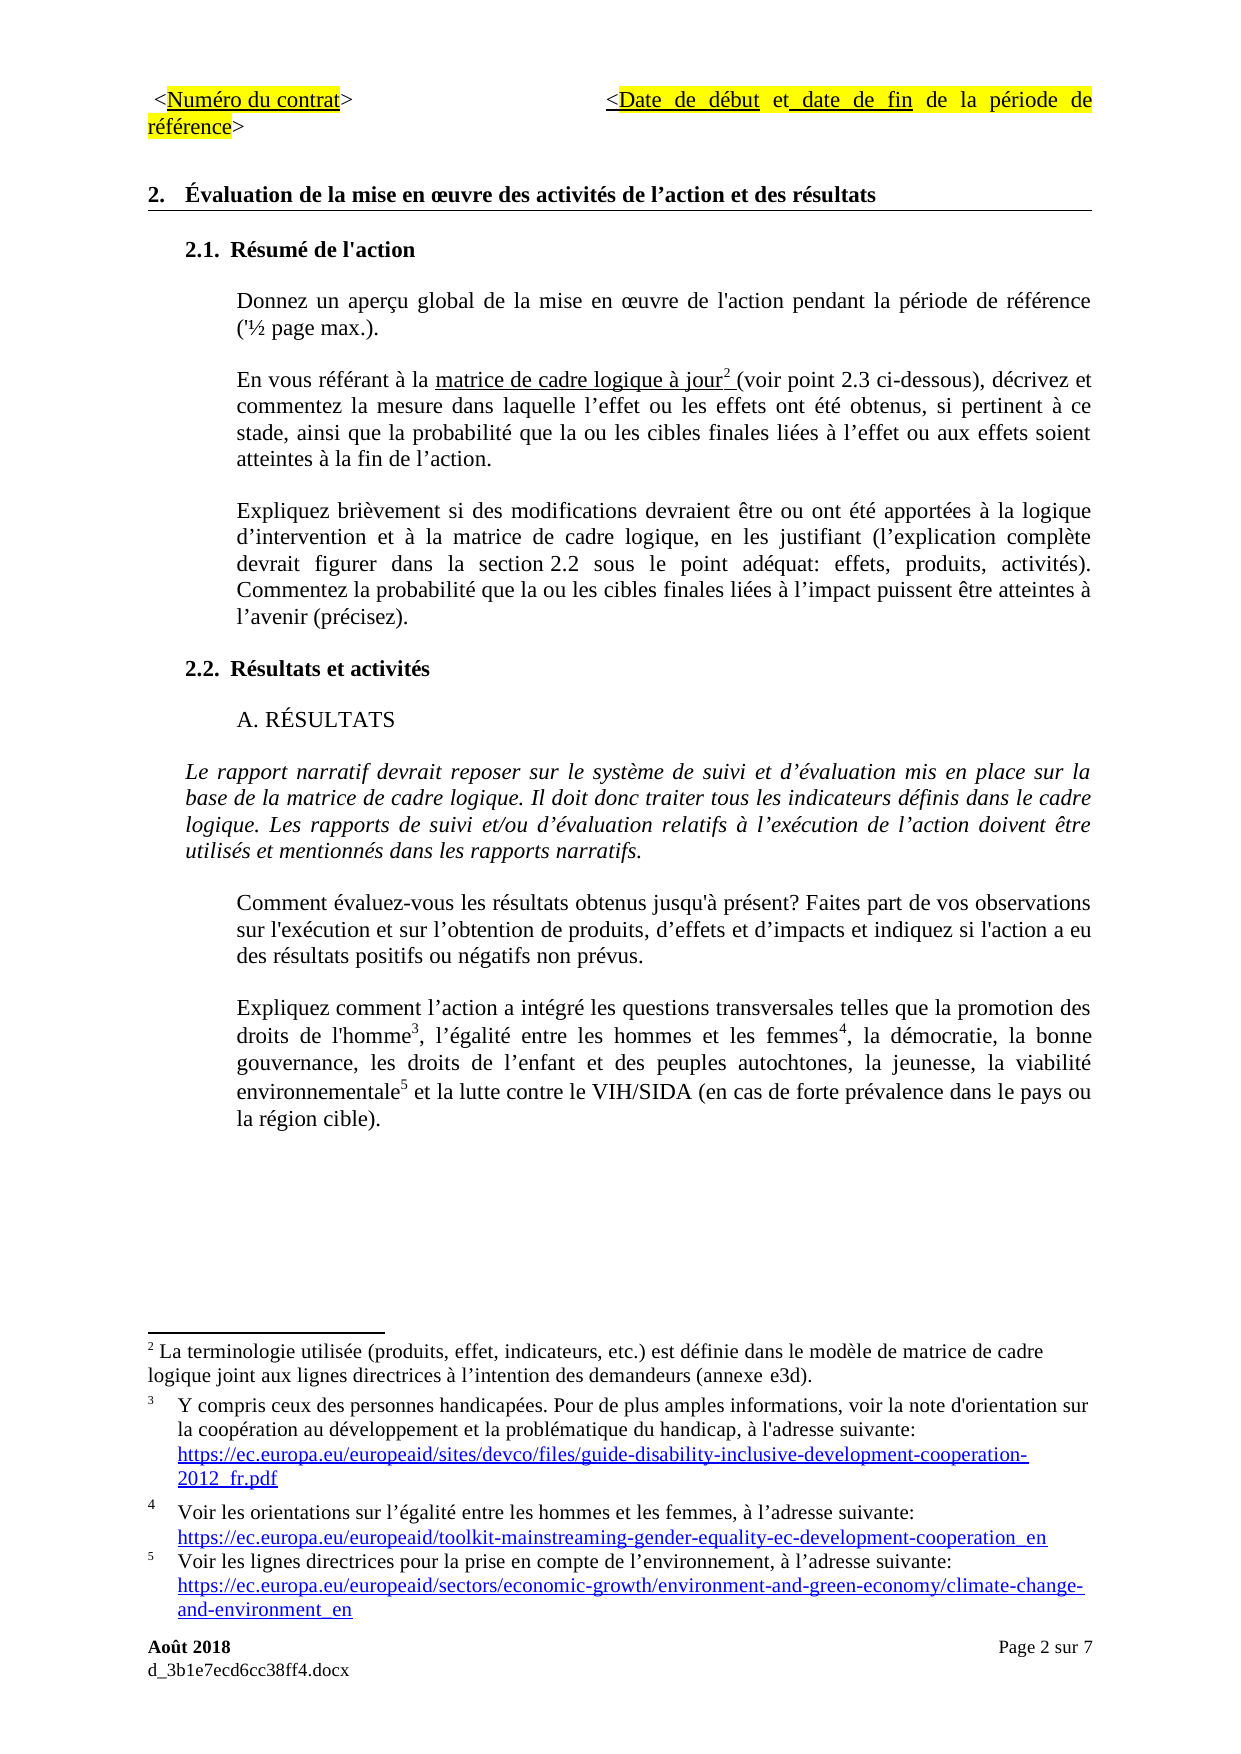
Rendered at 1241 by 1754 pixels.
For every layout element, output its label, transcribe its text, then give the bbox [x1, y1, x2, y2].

text Comment évaluez-vous les résultats obtenus jusqu'à présent? Faites part de vos observations sur l'exécution et sur l’obtention de produits, d’effets et d’impacts et indiquez si l'action a eu des résultats positifs ou négatifs non prévus. [236, 889, 1092, 968]
text A. RÉSULTATS [236, 706, 1092, 733]
list Résultats et activités [185, 654, 1092, 681]
text Expliquez comment l’action a intégré les questions transversales telles que la promotion des droits de l'homme, l’égalité entre les hommes et les femmes, la démocratie, la bonne gouvernance, les droits de l’enfant et des peuples autochtones, la jeunesse, la viabilité environnementale et la lutte contre le VIH/SIDA (en cas de forte prévalence dans le pays ou la région cible). [236, 993, 1092, 1131]
text Le rapport narratif devrait reposer sur le système de suivi et d’évaluation mis en place sur la base de la matrice de cadre logique. Il doit donc traiter tous les indicateurs définis dans le cadre logique. Les rapports de suivi et/ou d’évaluation relatifs à l’exécution de l’action doivent être utilisés et mentionnés dans les rapports narratifs. [185, 758, 1092, 864]
text En vous référant à la matrice de cadre logique à jour (voir point 2.3 ci-dessous), décrivez et commentez la mesure dans laquelle l’effet ou les effets ont été obtenus, si pertinent à ce stade, ainsi que la probabilité que la ou les cibles finales liées à l’effet ou aux effets soient atteintes à la fin de l’action. [236, 365, 1092, 472]
text Donnez un aperçu global de la mise en œuvre de l'action pendant la période de référence ('½ page max.). [236, 287, 1092, 340]
list Évaluation de la mise en œuvre des activités de l’action et des résultats [148, 181, 1092, 210]
text Expliquez brièvement si des modifications devraient être ou ont été apportées à la logique d’intervention et à la matrice de cadre logique, en les justifiant (l’explication complète devrait figurer dans la section 2.2 sous le point adéquat: effets, produits, activités). Commentez la probabilité que la ou les cibles finales liées à l’impact puissent être atteintes à l’avenir (précisez). [236, 497, 1092, 629]
list Résumé de l'action [185, 236, 1092, 262]
